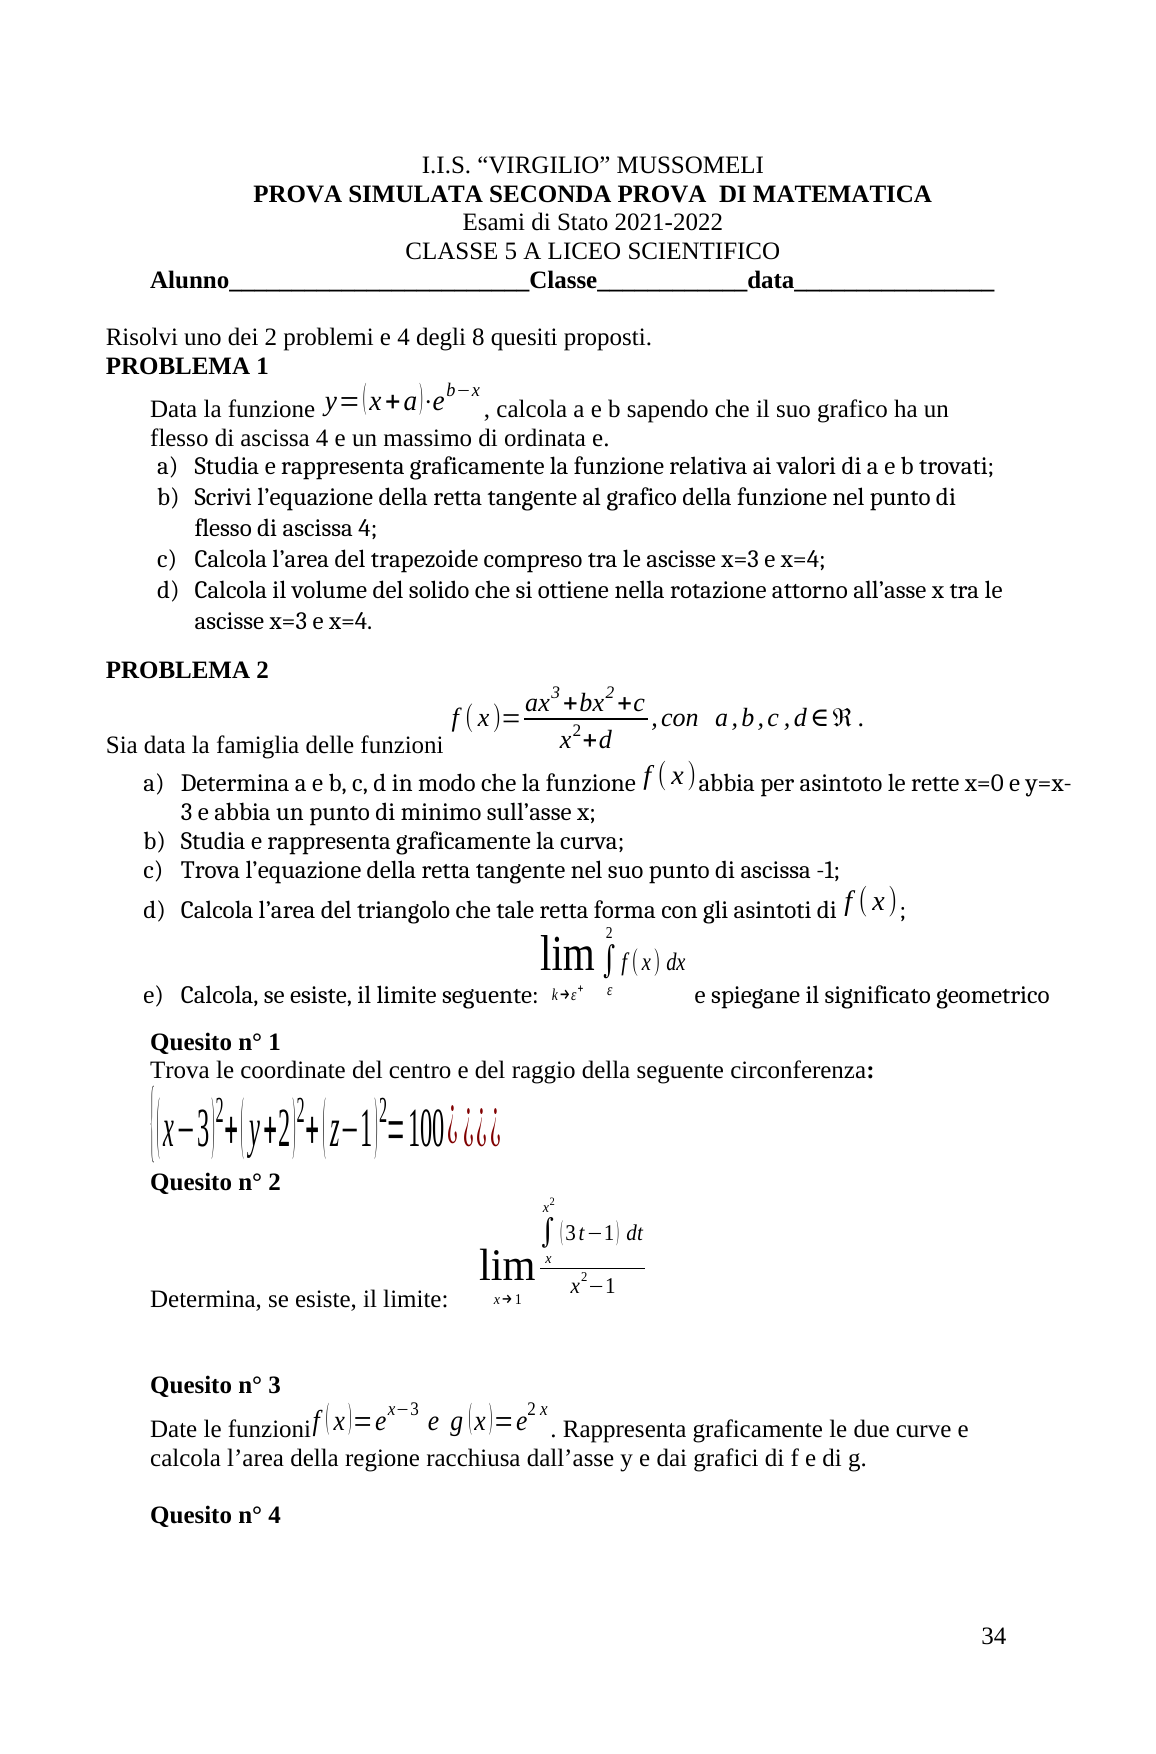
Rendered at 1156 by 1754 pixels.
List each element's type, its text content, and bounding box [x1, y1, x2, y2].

text Quesito n° 3 [150, 1371, 1006, 1399]
list Calcola l’area del triangolo che tale retta forma con gli asintoti di ; [143, 884, 1080, 924]
list Calcola il volume del solido che si ottiene nella rotazione attorno all’asse x tra le ascisse x=3 e x=4. [157, 576, 1006, 636]
list Studia e rappresenta graficamente la funzione relativa ai valori di a e b trovati; [157, 452, 1006, 481]
list Calcola l’area del trapezoide compreso tra le ascisse x=3 e x=4; [157, 545, 1006, 574]
text Risolvi uno dei 2 problemi e 4 degli 8 quesiti proposti. [106, 322, 1080, 351]
text Alunno________________________Classe____________data________________ [150, 265, 1006, 294]
text CLASSE 5 A LICEO SCIENTIFICO [106, 236, 1080, 265]
text Esami di Stato 2021-2022 [106, 207, 1080, 236]
text Trova le coordinate del centro e del raggio della seguente circonferenza: [150, 1056, 1006, 1167]
list Trova l’equazione della retta tangente nel suo punto di ascissa -1; [143, 856, 1080, 884]
text PROBLEMA 1 [106, 351, 1080, 380]
text Date le funzioni. Rappresenta graficamente le due curve e calcola l’area della regione racchiusa dall’asse y e dai grafici di f e di g. [150, 1399, 1006, 1471]
text Determina, se esiste, il limite: [150, 1196, 1006, 1313]
list Studia e rappresenta graficamente la curva; [143, 827, 1080, 856]
list Scrivi l’equazione della retta tangente al grafico della funzione nel punto di flesso di ascissa 4; [157, 483, 1006, 543]
list Determina a e b, c, d in modo che la funzione abbia per asintoto le rette x=0 e y=x-3 e abbia un punto di minimo sull’asse x; [143, 759, 1080, 827]
text Quesito n° 1 [150, 1027, 1006, 1056]
text I.I.S. “VIRGILIO” MUSSOMELI [106, 150, 1080, 179]
text Data la funzione , calcola a e b sapendo che il suo grafico ha un flesso di ascissa 4 e un massimo di ordinata e. [150, 380, 1006, 452]
text PROBLEMA 2 [106, 655, 1080, 684]
list Calcola, se esiste, il limite seguente: e spiegane il significato geometrico [143, 924, 1080, 1010]
text Quesito n° 2 [150, 1167, 1006, 1196]
text Sia data la famiglia delle funzioni [106, 684, 1080, 759]
text PROVA SIMULATA SECONDA PROVA DI MATEMATICA [106, 179, 1080, 207]
text Quesito n° 4 [150, 1500, 1006, 1529]
